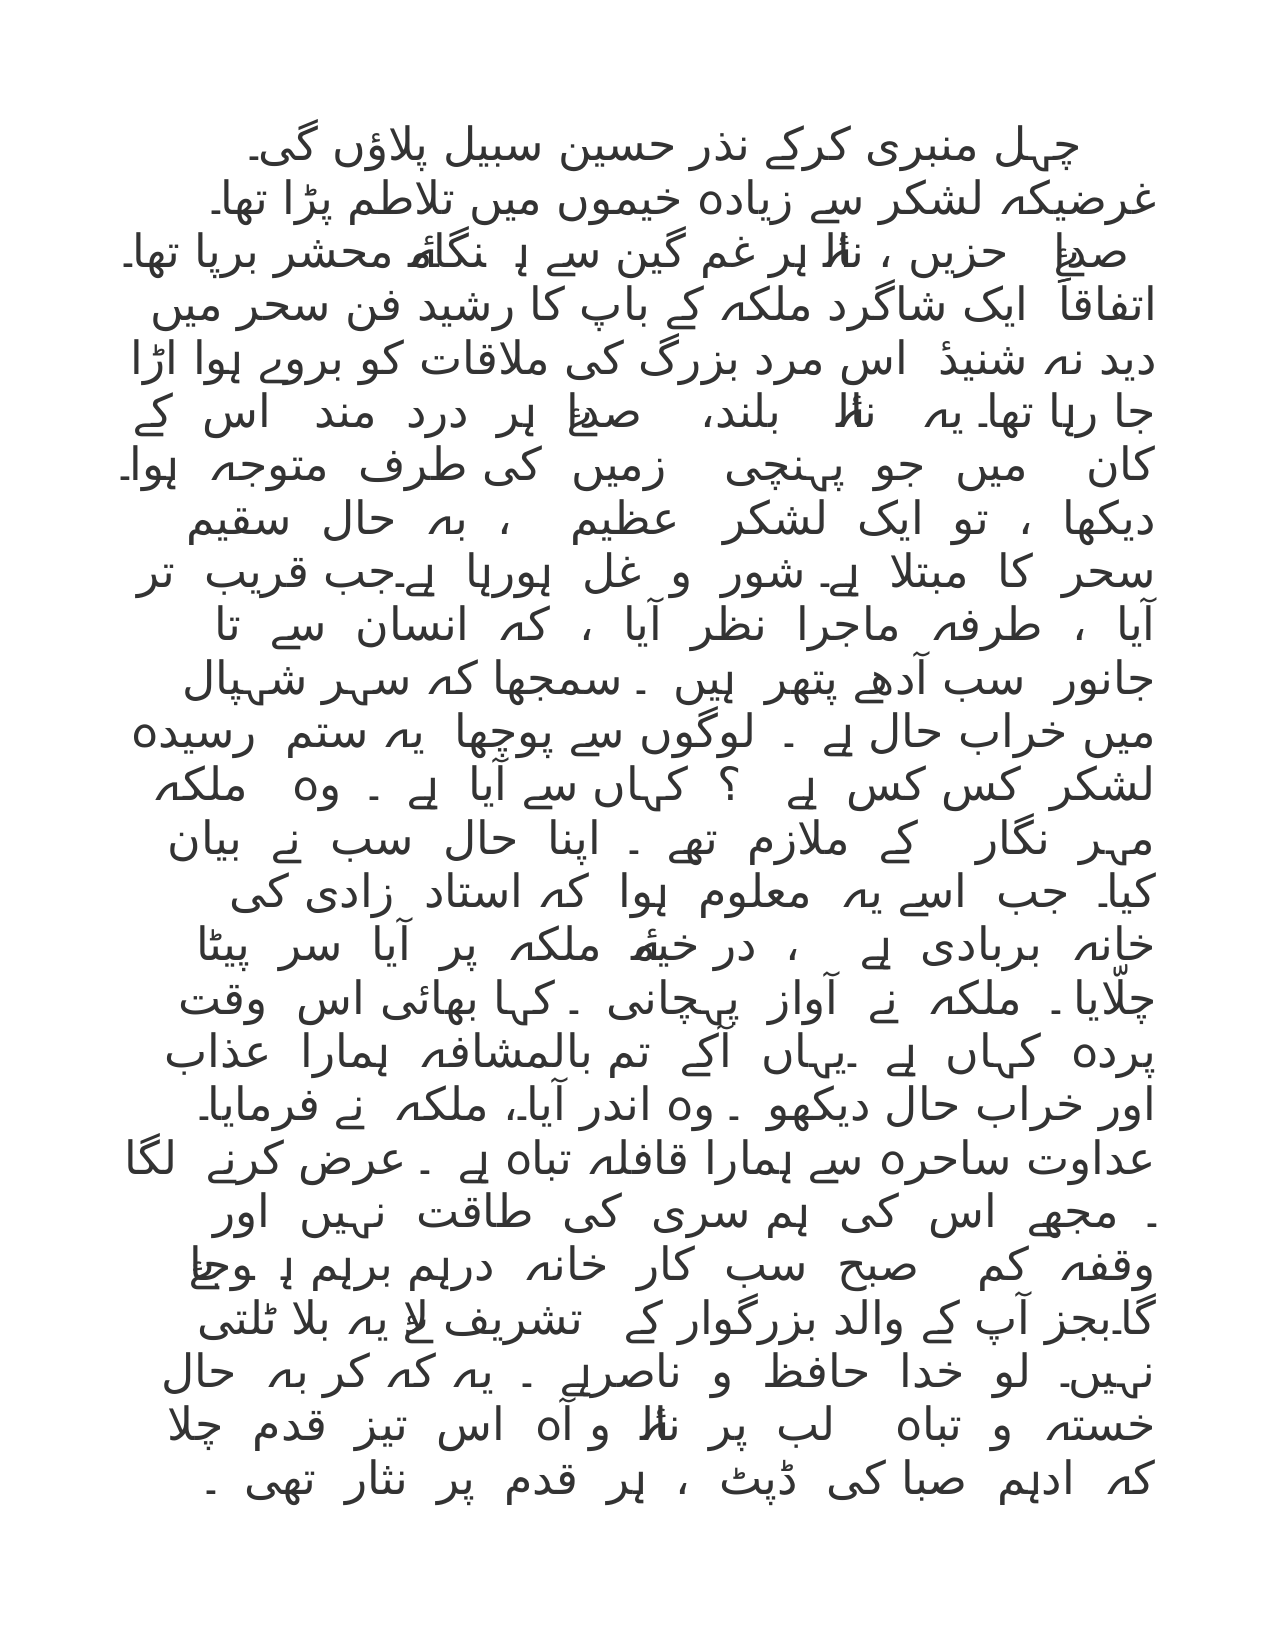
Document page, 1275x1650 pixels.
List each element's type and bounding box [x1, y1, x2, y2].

text [118, 118, 1157, 1505]
